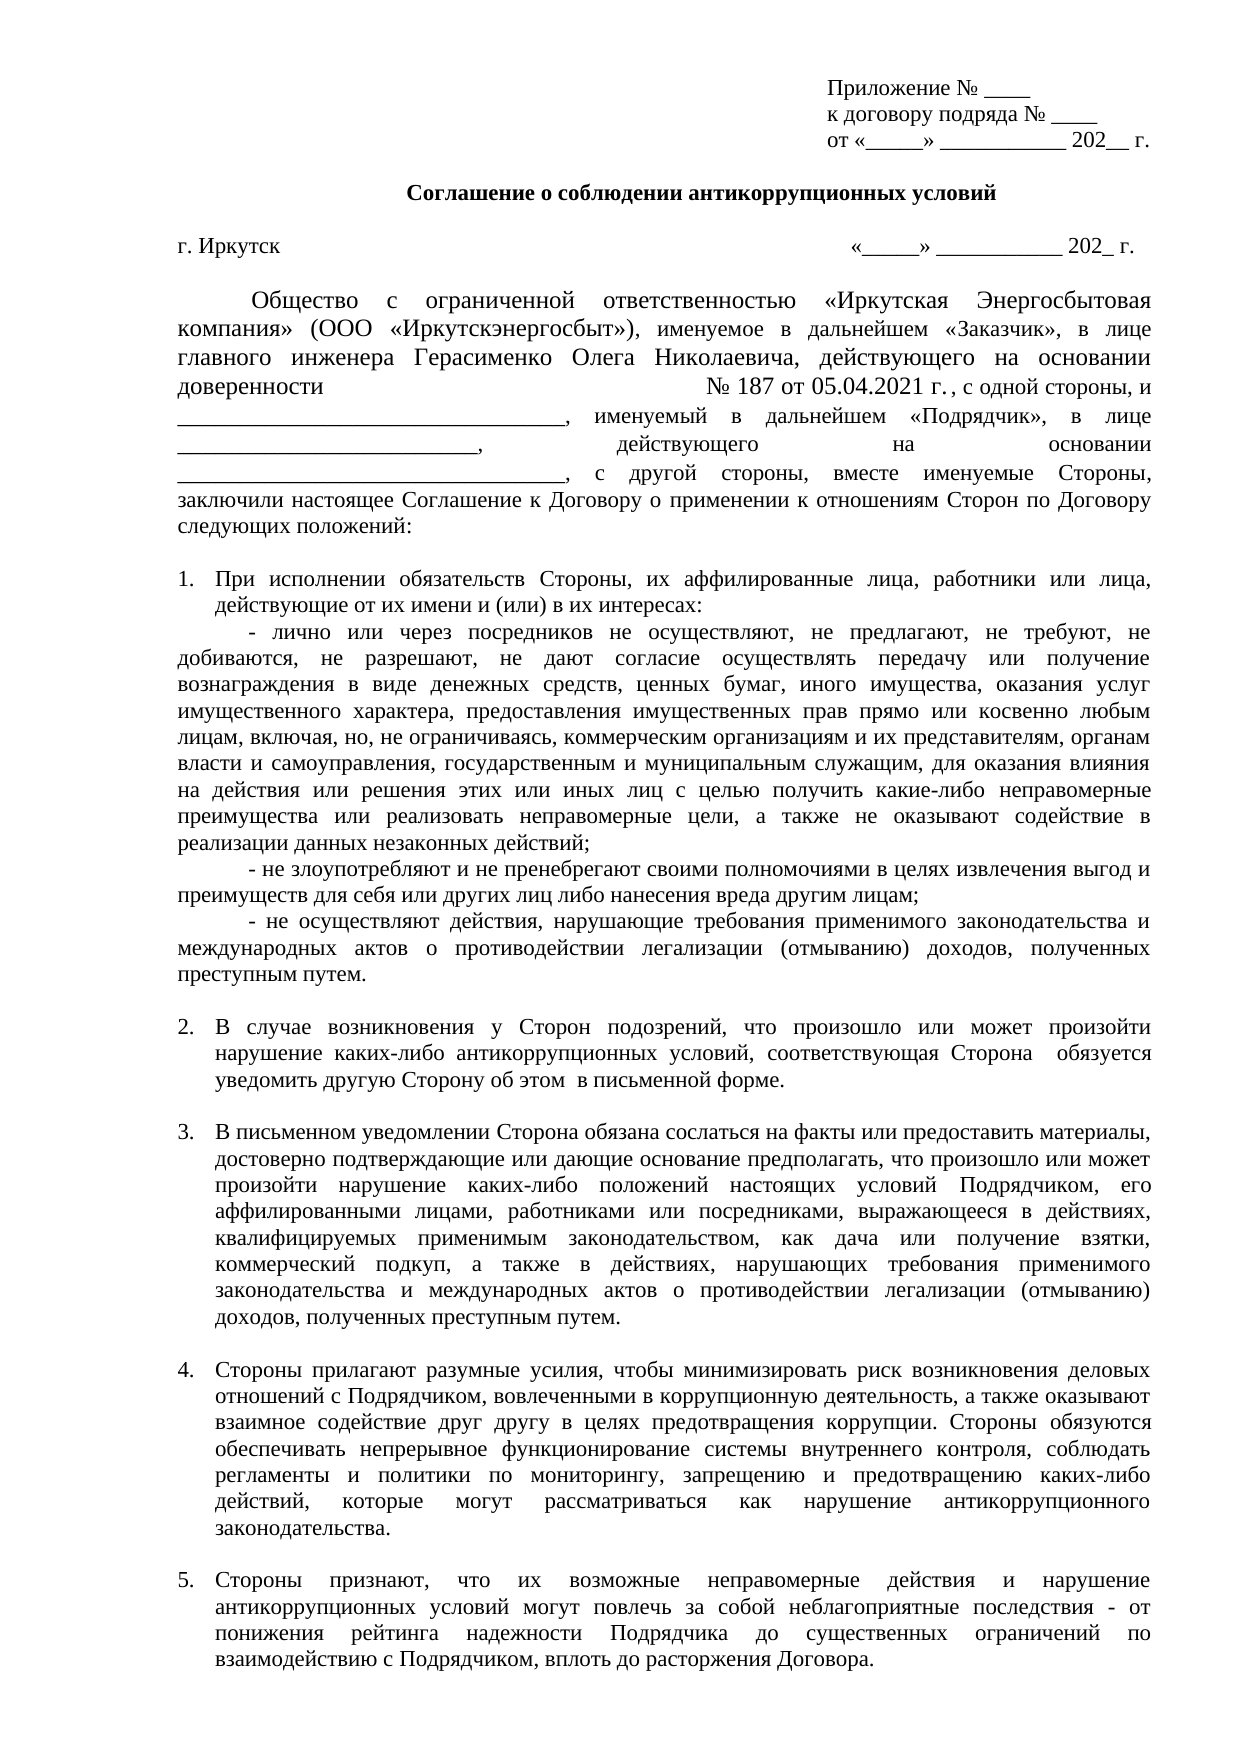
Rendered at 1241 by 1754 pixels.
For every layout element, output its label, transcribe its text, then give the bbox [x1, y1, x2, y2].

list В письменном уведомлении Сторона обязана сослаться на факты или предоставить материалы, достоверно подтверждающие или дающие основание предполагать, что произошло или может произойти нарушение каких-либо положений настоящих условий Подрядчиком, его аффилированными лицами, работниками или посредниками, выражающееся в действиях, квалифицируемых применимым законодательством, как дача или получение взятки, коммерческий подкуп, а также в действиях, нарушающих требования применимого законодательства и международных актов о противодействии легализации (отмыванию) доходов, полученных преступным путем. [177, 1118, 1152, 1329]
text от «_____» ___________ 202__ г. [827, 127, 1152, 153]
list В случае возникновения у Сторон подозрений, что произошло или может произойти нарушение каких-либо антикоррупционных условий, соответствующая Сторона обязуется уведомить другую Сторону об этом в письменной форме. [177, 1013, 1152, 1092]
text Приложение № ____ [827, 74, 1152, 100]
text - не осуществляют действия, нарушающие требования применимого законодательства и международных актов о противодействии легализации (отмыванию) доходов, полученных преступным путем. [177, 908, 1152, 987]
text Общество с ограниченной ответственностью «Иркутская Энергосбытовая компания» (ООО «Иркутскэнергосбыт»), именуемое в дальнейшем «Заказчик», в лице главного инженера Герасименко Олега Николаевича, действующего на основании доверенности № 187 от 05.04.2021 г., с одной стороны, и _______________________________, именуемый в дальнейшем «Подрядчик», в лице ________________________, действующего на основании _______________________________, с другой стороны, вместе именуемые Стороны, заключили настоящее Соглашение к Договору о применении к отношениям Сторон по Договору следующих положений: [177, 285, 1152, 539]
list Стороны прилагают разумные усилия, чтобы минимизировать риск возникновения деловых отношений с Подрядчиком, вовлеченными в коррупционную деятельность, а также оказывают взаимное содействие друг другу в целях предотвращения коррупции. Стороны обязуются обеспечивать непрерывное функционирование системы внутреннего контроля, соблюдать регламенты и политики по мониторингу, запрещению и предотвращению каких-либо действий, которые могут рассматриваться как нарушение антикоррупционного законодательства. [177, 1356, 1152, 1540]
list При исполнении обязательств Стороны, их аффилированные лица, работники или лица, действующие от их имени и (или) в их интересах: [177, 565, 1152, 618]
text Соглашение о соблюдении антикоррупционных условий [177, 179, 1152, 206]
text к договору подряда № ____ [827, 100, 1152, 127]
text г. Иркутск «_____» ___________ 202_ г. [177, 232, 1152, 258]
text - не злоупотребляют и не пренебрегают своими полномочиями в целях извлечения выгод и преимуществ для себя или других лиц либо нанесения вреда другим лицам; [177, 855, 1152, 908]
list Стороны признают, что их возможные неправомерные действия и нарушение антикоррупционных условий могут повлечь за собой неблагоприятные последствия - от понижения рейтинга надежности Подрядчика до существенных ограничений по взаимодействию с Подрядчиком, вплоть до расторжения Договора. [177, 1566, 1152, 1672]
text - лично или через посредников не осуществляют, не предлагают, не требуют, не добиваются, не разрешают, не дают согласие осуществлять передачу или получение вознаграждения в виде денежных средств, ценных бумаг, иного имущества, оказания услуг имущественного характера, предоставления имущественных прав прямо или косвенно любым лицам, включая, но, не ограничиваясь, коммерческим организациям и их представителям, органам власти и самоуправления, государственным и муниципальным служащим, для оказания влияния на действия или решения этих или иных лиц с целью получить какие-либо неправомерные преимущества или реализовать неправомерные цели, а также не оказывают содействие в реализации данных незаконных действий; [177, 618, 1152, 855]
